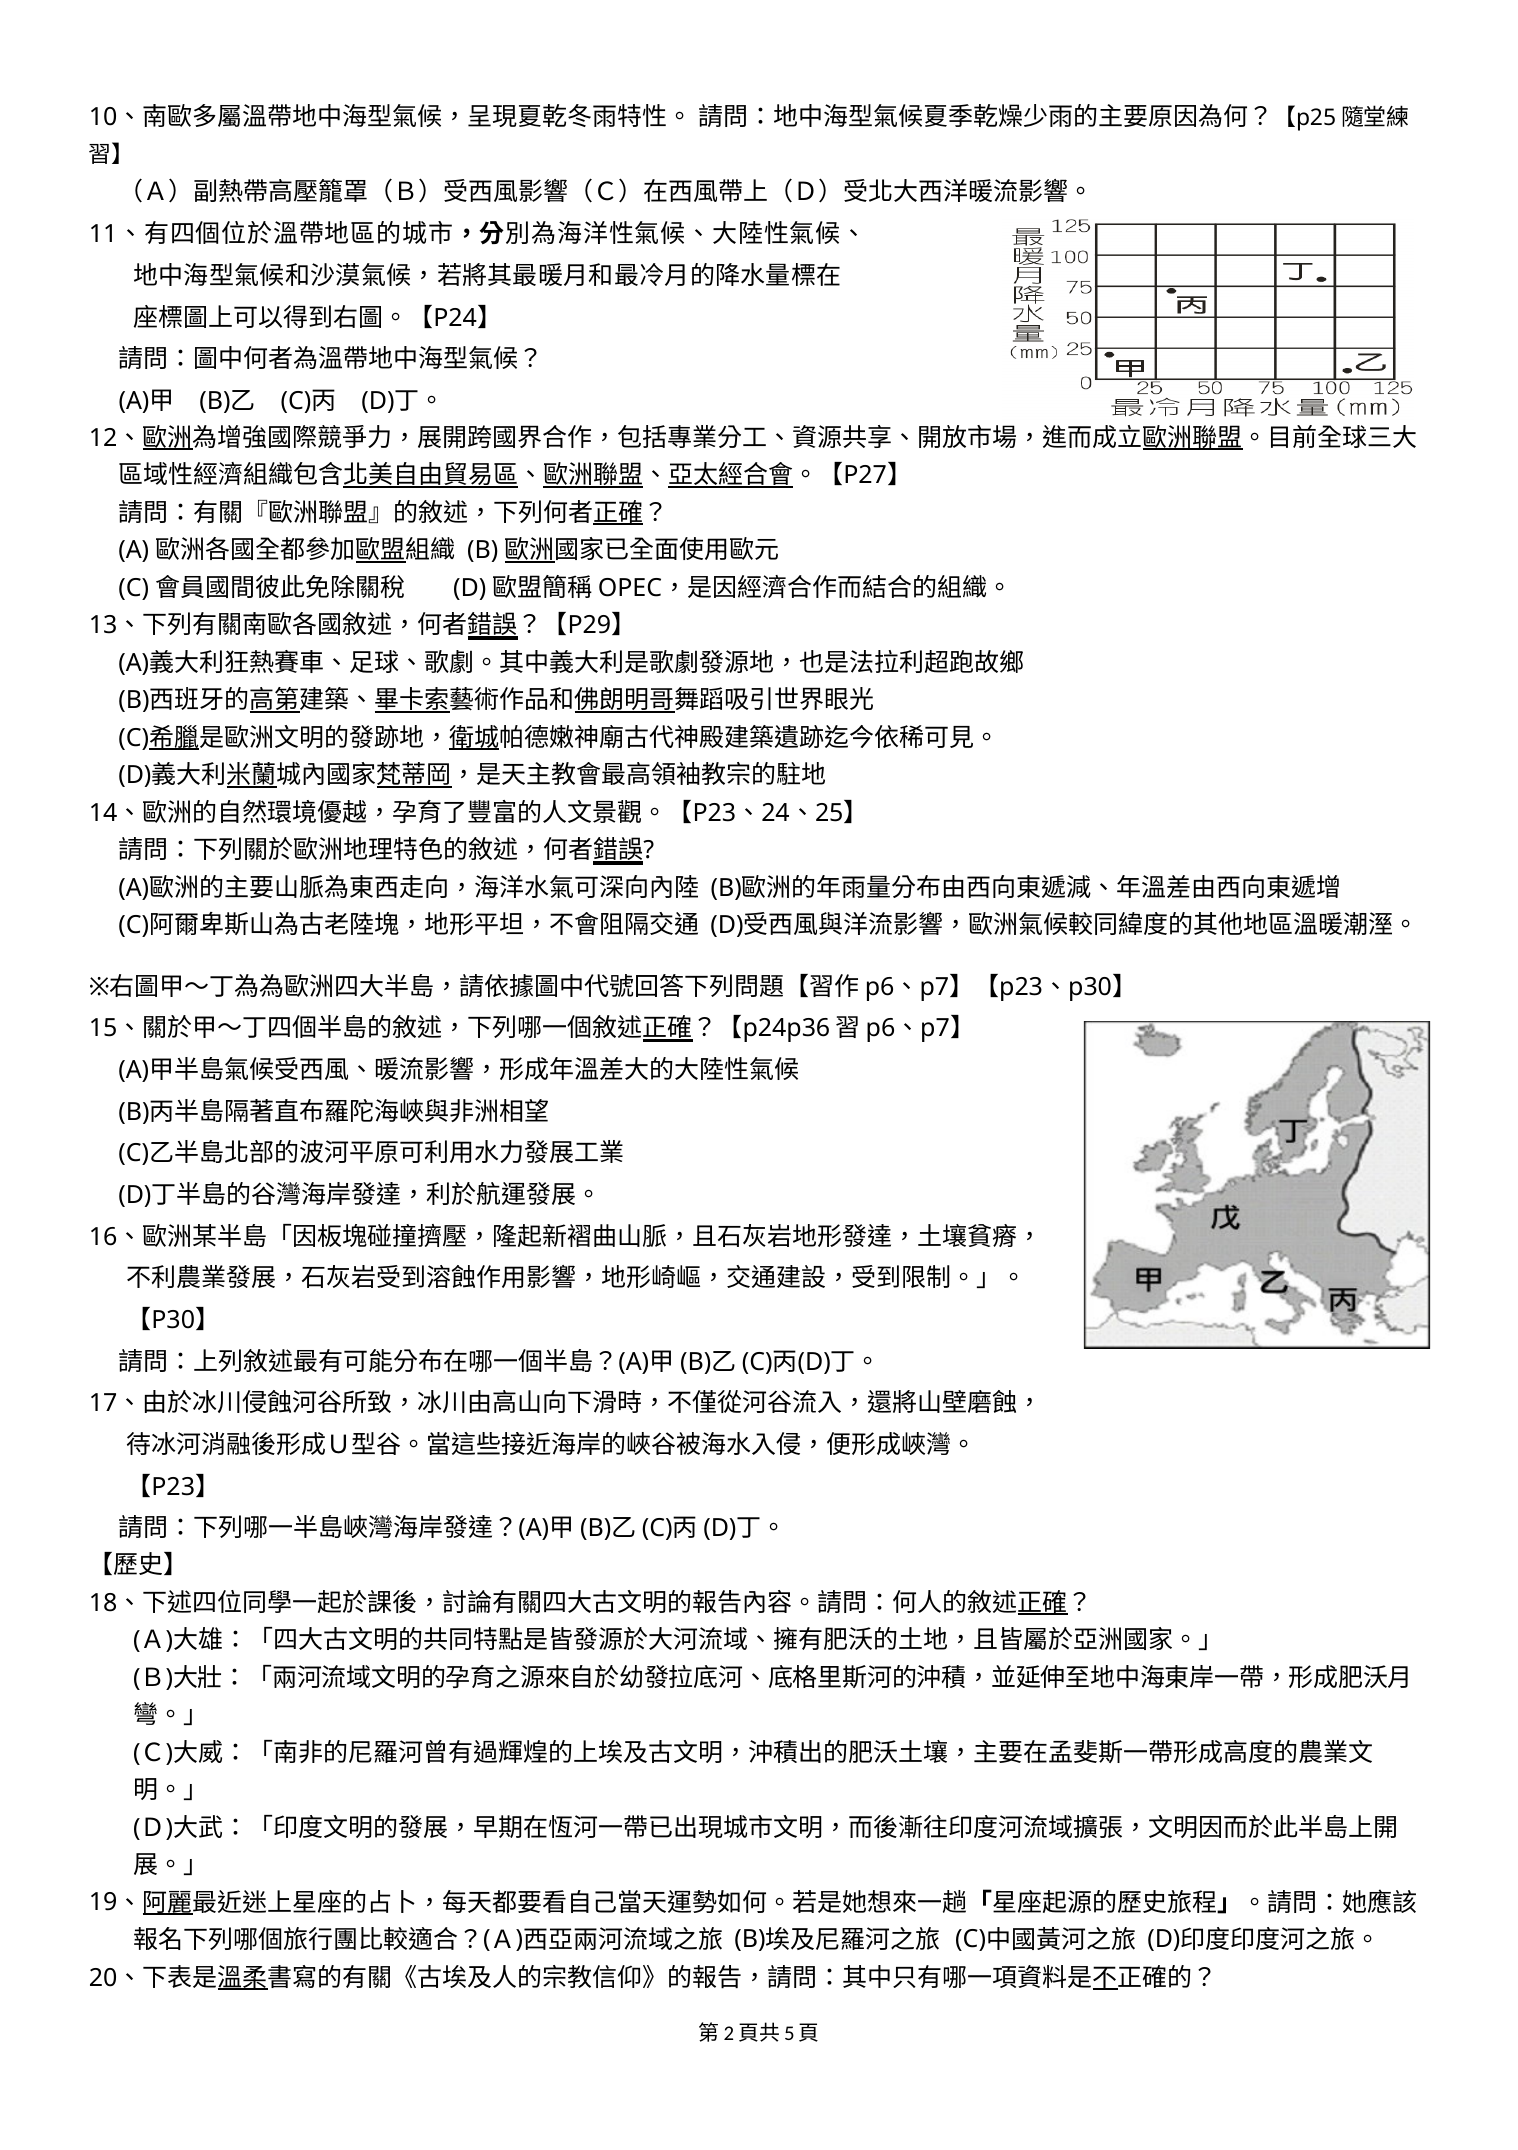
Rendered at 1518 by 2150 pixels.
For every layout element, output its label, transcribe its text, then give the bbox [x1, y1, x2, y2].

text 13、下列有關南歐各國敘述，何者錯誤？【P29】 [89, 604, 1429, 642]
text (Ｃ)大威：「南非的尼羅河曾有過輝煌的上埃及古文明，沖積出的肥沃土壤，主要在孟斐斯一帶形成高度的農業文明。」 [133, 1731, 1429, 1806]
text (D)丁半島的谷灣海岸發達，利於航運發展。 [118, 1169, 1083, 1211]
text 20、下表是溫柔書寫的有關《古埃及人的宗教信仰》的報告，請問：其中只有哪一項資料是不正確的？ [89, 1956, 1429, 1994]
picture [1001, 216, 1414, 333]
text 請問：下列哪一半島峽灣海岸發達？(A)甲 (B)乙 (C)丙 (D)丁。 [118, 1502, 1429, 1544]
text 15、關於甲～丁四個半島的敘述，下列哪一個敘述正確？【p24p36習p6、p7】 [89, 1002, 1429, 1044]
text (A)義大利狂熱賽車、足球、歌劇。其中義大利是歌劇發源地，也是法拉利超跑故鄉 [118, 642, 1429, 679]
text 12、歐洲為增強國際競爭力，展開跨國界合作，包括專業分工、資源共享、開放市場，進而成立歐洲聯盟。目前全球三大區域性經濟組織包含北美自由貿易區、歐洲聯盟、亞太經合會。【P27】 [89, 417, 1429, 492]
text 18、下述四位同學一起於課後，討論有關四大古文明的報告內容。請問：何人的敘述正確？ [89, 1581, 1429, 1619]
text (Ａ)大雄：「四大古文明的共同特點是皆發源於大河流域、擁有肥沃的土地，且皆屬於亞洲國家。」 [133, 1619, 1429, 1656]
text (Ｂ)大壯：「兩河流域文明的孕育之源來自於幼發拉底河、底格里斯河的沖積，並延伸至地中海東岸一帶，形成肥沃月彎。」 [133, 1656, 1429, 1731]
text (A) 歐洲各國全都參加歐盟組織 (B) 歐洲國家已全面使用歐元 [118, 529, 1429, 567]
text (Ｄ)大武：「印度文明的發展，早期在恆河一帶已出現城市文明，而後漸往印度河流域擴張，文明因而於此半島上開展。」 [133, 1806, 1429, 1881]
text (A)歐洲的主要山脈為東西走向，海洋水氣可深向內陸 (B)歐洲的年雨量分布由西向東遞減、年溫差由西向東遞增 [118, 867, 1429, 904]
text ※右圖甲～丁為為歐洲四大半島，請依據圖中代號回答下列問題【習作p6、p7】【p23、p30】 [89, 961, 1429, 1002]
text (C)希臘是歐洲文明的發跡地，衛城帕德嫩神廟古代神殿建築遺跡迄今依稀可見。 [118, 717, 1429, 754]
text (B)丙半島隔著直布羅陀海峽與非洲相望 [118, 1086, 1083, 1127]
text 14、歐洲的自然環境優越，孕育了豐富的人文景觀。【P23、24、25】 [89, 792, 1429, 829]
text (C) 會員國間彼此免除關稅 (D) 歐盟簡稱OPEC，是因經濟合作而結合的組織。 [118, 567, 1429, 604]
text 17、由於冰川侵蝕河谷所致，冰川由高山向下滑時，不僅從河谷流入，還將山壁磨蝕，待冰河消融後形成Ｕ型谷。當這些接近海岸的峽谷被海水入侵，便形成峽灣。【P23】 [89, 1377, 1048, 1502]
text 請問：上列敘述最有可能分布在哪一個半島？(A)甲 (B)乙 (C)丙(D)丁。 [118, 1336, 1429, 1377]
text 16、歐洲某半島「因板塊碰撞擠壓，隆起新褶曲山脈，且石灰岩地形發達，土壤貧瘠，不利農業發展，石灰岩受到溶蝕作用影響，地形崎嶇，交通建設，受到限制。」。【P30】 [89, 1211, 1048, 1336]
text (A)甲 (B)乙 (C)丙 (D)丁。 [118, 375, 1429, 417]
text (D)義大利米蘭城內國家梵蒂岡，是天主教會最高領袖教宗的駐地 [118, 754, 1429, 792]
text (A)甲半島氣候受西風、暖流影響，形成年溫差大的大陸性氣候 [118, 1044, 1083, 1086]
text 10、南歐多屬溫帶地中海型氣候，呈現夏乾冬雨特性。 請問：地中海型氣候夏季乾燥少雨的主要原因為何？【p25隨堂練習】 [89, 96, 1429, 171]
text 19、阿麗最近迷上星座的占卜，每天都要看自己當天運勢如何。若是她想來一趟「星座起源的歷史旅程」。請問：她應該報名下列哪個旅行團比較適合？(Ａ)西亞兩河流域之旅 (B)埃及尼羅河之旅 (C)中國黃河之旅 (D)印度印度河之旅。 [89, 1881, 1429, 1956]
text (C)阿爾卑斯山為古老陸塊，地形平坦，不會阻隔交通 (D)受西風與洋流影響，歐洲氣候較同緯度的其他地區溫暖潮溼。 [118, 904, 1429, 942]
picture [1083, 1021, 1431, 1349]
text 請問：有關『歐洲聯盟』的敘述，下列何者正確？ [118, 492, 1429, 529]
text 11、有四個位於溫帶地區的城市，分別為海洋性氣候、大陸性氣候、地中海型氣候和沙漠氣候，若將其最暖月和最冷月的降水量標在座標圖上可以得到右圖。【P24】 [89, 208, 842, 333]
text (B)西班牙的高第建築、畢卡索藝術作品和佛朗明哥舞蹈吸引世界眼光 [118, 679, 1429, 717]
text 請問：下列關於歐洲地理特色的敘述，何者錯誤? [118, 829, 1429, 867]
text （Ａ）副熱帶高壓籠罩（Ｂ）受西風影響（Ｃ）在西風帶上（Ｄ）受北大西洋暖流影響。 [118, 171, 1429, 208]
text (C)乙半島北部的波河平原可利用水力發展工業 [118, 1127, 1083, 1169]
text 請問：圖中何者為溫帶地中海型氣候？ [118, 333, 1429, 375]
text 【歷史】 [89, 1544, 1429, 1581]
